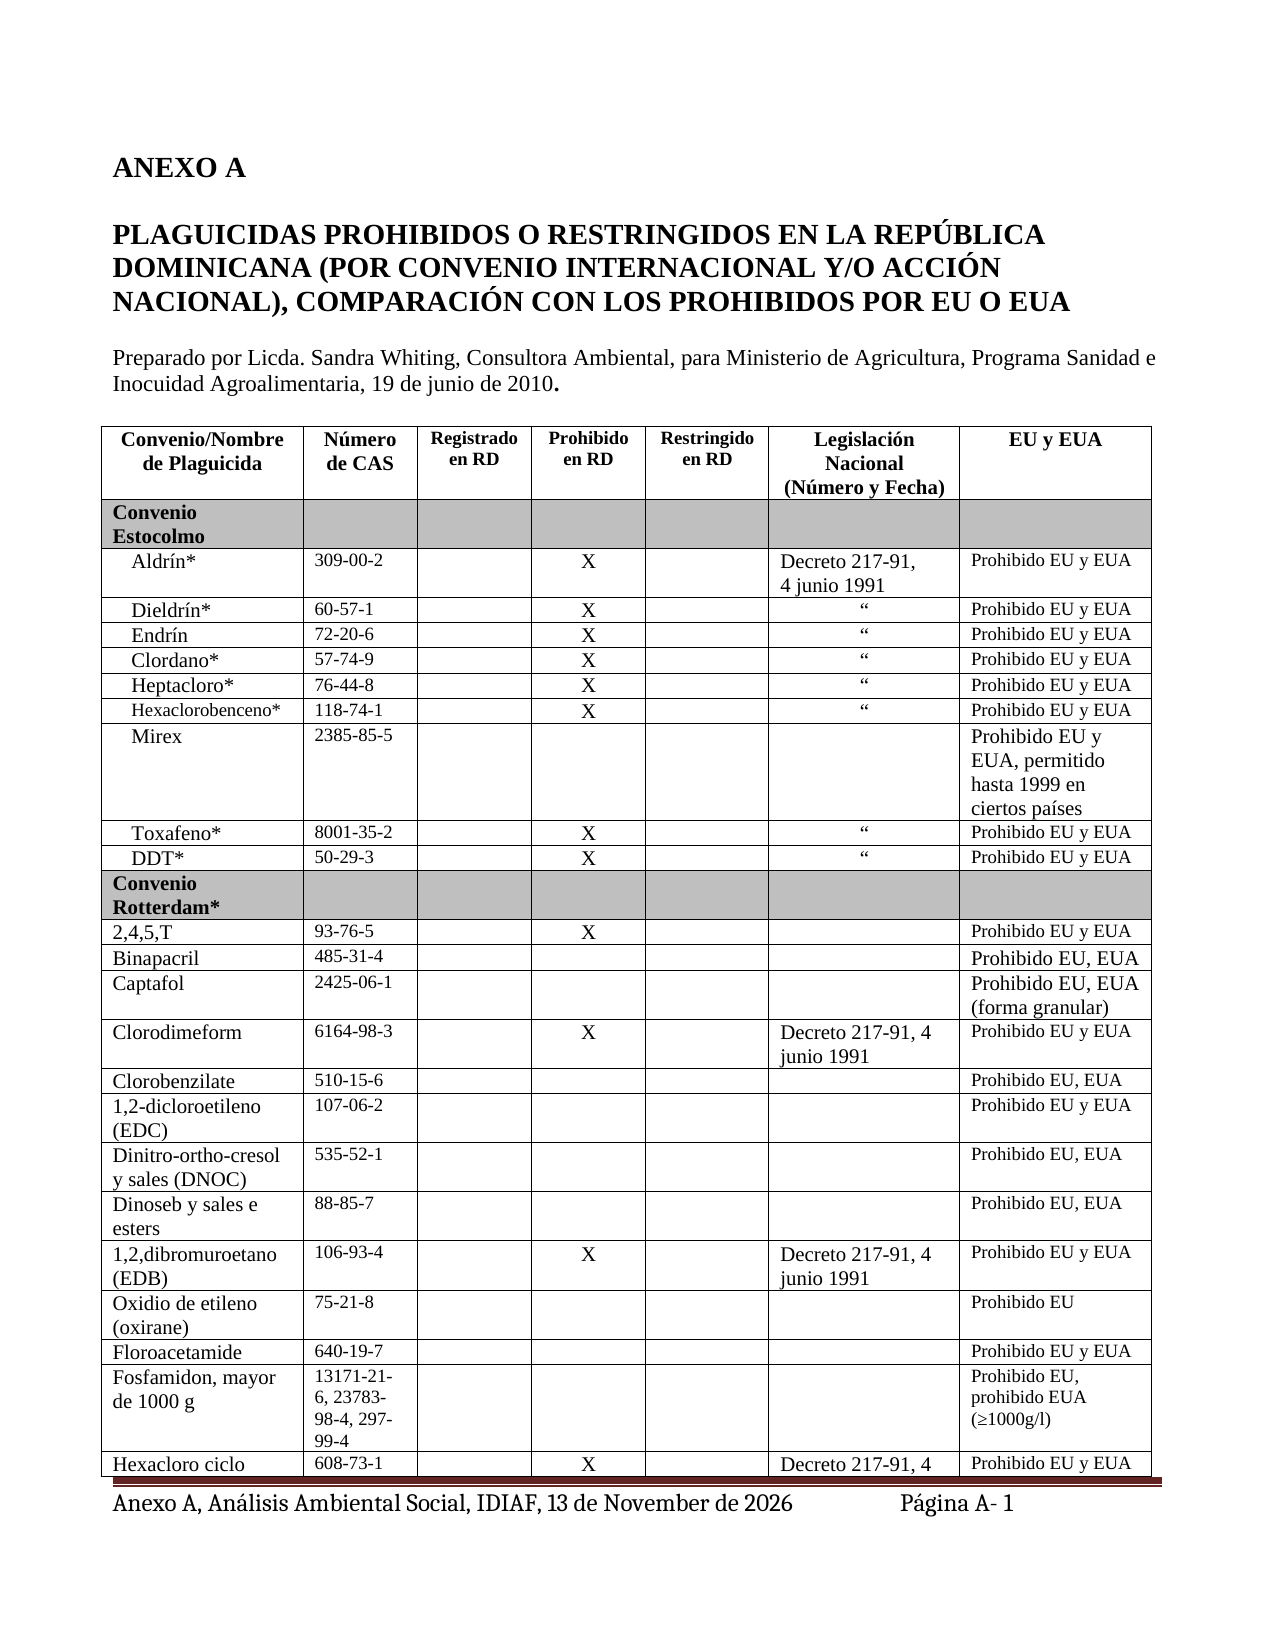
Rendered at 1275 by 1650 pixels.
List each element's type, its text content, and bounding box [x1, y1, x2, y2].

table_cell [532, 1143, 645, 1191]
table_cell “ [769, 846, 959, 870]
table_cell Prohibido EU y EUA [960, 1094, 1151, 1142]
table_header Convenio/Nombre de Plaguicida [102, 427, 303, 499]
table_cell Floroacetamide [102, 1340, 303, 1364]
table_cell [646, 821, 768, 845]
table_cell Prohibido EU y EUA [960, 623, 1151, 647]
table_cell [418, 724, 531, 820]
table_cell “ [769, 648, 959, 672]
table_cell 75-21-8 [304, 1291, 417, 1339]
table_cell X [532, 821, 645, 845]
table_cell X [532, 1020, 645, 1068]
table_cell [769, 500, 959, 548]
table_cell 93-76-5 [304, 920, 417, 944]
table_cell Clordano* [102, 648, 303, 672]
table_cell Prohibido EU y EUA [960, 699, 1151, 723]
table_cell 88-85-7 [304, 1192, 417, 1240]
table_cell 106-93-4 [304, 1241, 417, 1289]
table_cell [418, 1241, 531, 1289]
table_cell Dieldrín* [102, 598, 303, 622]
table_cell Mirex [102, 724, 303, 820]
table_cell [646, 945, 768, 969]
table_cell [418, 1094, 531, 1142]
table_cell 309-00-2 [304, 549, 417, 597]
table_cell [646, 724, 768, 820]
table_cell Prohibido EU y EUA [960, 598, 1151, 622]
table_cell [646, 598, 768, 622]
table_cell [769, 1069, 959, 1093]
table_cell [769, 1143, 959, 1191]
table_cell Clorodimeform [102, 1020, 303, 1068]
table_cell [769, 945, 959, 969]
table_cell [418, 1340, 531, 1364]
table_cell [418, 1365, 531, 1451]
table_cell Clorobenzilate [102, 1069, 303, 1093]
table_cell 2385-85-5 [304, 724, 417, 820]
table_cell [646, 1452, 768, 1476]
table_cell [769, 1291, 959, 1339]
table_cell [418, 920, 531, 944]
table_cell 76-44-8 [304, 674, 417, 697]
table_cell [646, 1069, 768, 1093]
table_cell X [532, 1452, 645, 1476]
table_cell “ [769, 598, 959, 622]
table_cell 6164-98-3 [304, 1020, 417, 1068]
table_cell [418, 1020, 531, 1068]
table_cell Prohibido EU, prohibido EUA (≥1000g/l) [960, 1365, 1151, 1451]
table_cell Decreto 217-91, 4 junio 1991 [769, 1241, 959, 1289]
table_cell [532, 724, 645, 820]
table_cell [646, 920, 768, 944]
table_cell [769, 871, 959, 919]
table_cell [960, 500, 1151, 548]
table_cell [532, 871, 645, 919]
table_cell X [532, 598, 645, 622]
table_cell 50-29-3 [304, 846, 417, 870]
table_cell X [532, 1241, 645, 1289]
table_cell [418, 598, 531, 622]
table_cell Prohibido EU, EUA [960, 1143, 1151, 1191]
table_header Número de CAS [304, 427, 417, 499]
table_cell 535-52-1 [304, 1143, 417, 1191]
table_cell X [532, 846, 645, 870]
table_cell 13171-21-6, 23783-98-4, 297-99-4 [304, 1365, 417, 1451]
table_cell [532, 500, 645, 548]
table_cell Prohibido EU y EUA [960, 674, 1151, 697]
table_cell Prohibido EU, EUA [960, 1069, 1151, 1093]
table_cell Prohibido EU y EUA [960, 549, 1151, 597]
table_cell [646, 971, 768, 1019]
table_cell “ [769, 821, 959, 845]
text Preparado por Licda. Sandra Whiting, Consultora Ambiental, para Ministerio de Agricultura, Programa Sanidad e Inocuidad Agroalimentaria, 19 de junio de 2010. [112, 344, 1162, 397]
table_cell [646, 699, 768, 723]
table_cell [646, 674, 768, 697]
table_cell [646, 1020, 768, 1068]
table_cell 608-73-1 [304, 1452, 417, 1476]
table_cell Decreto 217-91, 4 junio 1991 [769, 1452, 959, 1476]
table_cell [646, 623, 768, 647]
table_cell X [532, 549, 645, 597]
table_cell [418, 971, 531, 1019]
table_header Registrado en RD [418, 427, 531, 499]
table_cell [646, 549, 768, 597]
table_cell X [532, 648, 645, 672]
table_cell DDT* [102, 846, 303, 870]
table_cell [960, 871, 1151, 919]
table_cell [769, 1192, 959, 1240]
table_cell Prohibido EU y EUA [960, 1340, 1151, 1364]
table_cell Toxafeno* [102, 821, 303, 845]
table_cell 72-20-6 [304, 623, 417, 647]
table_cell [418, 1069, 531, 1093]
table_cell [532, 945, 645, 969]
table_cell [418, 821, 531, 845]
table_cell 510-15-6 [304, 1069, 417, 1093]
table_header EU y EUA [960, 427, 1151, 499]
table_cell Prohibido EU y EUA [960, 648, 1151, 672]
table_cell [646, 1143, 768, 1191]
table_cell Captafol [102, 971, 303, 1019]
table_cell X [532, 623, 645, 647]
table_cell 118-74-1 [304, 699, 417, 723]
table_cell “ [769, 623, 959, 647]
table_cell 57-74-9 [304, 648, 417, 672]
table_cell [418, 674, 531, 697]
table_cell Prohibido EU y EUA [960, 1020, 1151, 1068]
table_cell [646, 1241, 768, 1289]
table_cell [646, 1192, 768, 1240]
table_cell Endrín [102, 623, 303, 647]
table_cell X [532, 920, 645, 944]
table_cell Dinitro-ortho-cresol y sales (DNOC) [102, 1143, 303, 1191]
table_cell 2425-06-1 [304, 971, 417, 1019]
table_cell [769, 920, 959, 944]
table_cell Dinoseb y sales e esters [102, 1192, 303, 1240]
table_cell [418, 500, 531, 548]
table_cell [418, 1291, 531, 1339]
table_cell Aldrín* [102, 549, 303, 597]
table_cell 60-57-1 [304, 598, 417, 622]
table_cell X [532, 674, 645, 697]
table_cell [418, 1143, 531, 1191]
table_cell [646, 500, 768, 548]
table_cell [646, 1291, 768, 1339]
table_cell Prohibido EU y EUA [960, 920, 1151, 944]
table_cell [646, 1365, 768, 1451]
table_cell Prohibido EU y EUA [960, 846, 1151, 870]
table_cell [304, 871, 417, 919]
table_cell Convenio Rotterdam* [102, 871, 303, 919]
table_cell Prohibido EU [960, 1291, 1151, 1339]
table_cell Prohibido EU, EUA [960, 1192, 1151, 1240]
table_cell [532, 1340, 645, 1364]
table_cell 2,4,5,T [102, 920, 303, 944]
table_cell Prohibido EU, EUA [960, 945, 1151, 969]
table_cell Prohibido EU y EUA [960, 821, 1151, 845]
table_cell 8001-35-2 [304, 821, 417, 845]
text ANEXO A [112, 150, 1162, 183]
table_cell “ [769, 699, 959, 723]
table_header Legislación Nacional (Número y Fecha) [769, 427, 959, 499]
table_header Restringido en RD [646, 427, 768, 499]
table_cell Heptacloro* [102, 674, 303, 697]
table_cell [532, 971, 645, 1019]
table_cell [418, 945, 531, 969]
table_cell Prohibido EU y EUA [960, 1452, 1151, 1476]
table_cell [646, 871, 768, 919]
table_cell 1,2-dicloroetileno (EDC) [102, 1094, 303, 1142]
table_cell [769, 971, 959, 1019]
table_cell Prohibido EU y EUA [960, 1241, 1151, 1289]
table_cell X [532, 699, 645, 723]
table_header Prohibido en RD [532, 427, 645, 499]
table_cell [418, 846, 531, 870]
table_cell [418, 549, 531, 597]
text PLAGUICIDAS PROHIBIDOS O RESTRINGIDOS EN LA REPÚBLICA DOMINICANA (POR CONVENIO INTERNACIONAL Y/O ACCIÓN NACIONAL), COMPARACIÓN CON LOS PROHIBIDOS POR EU O EUA [112, 217, 1162, 318]
table_cell Prohibido EU, EUA (forma granular) [960, 971, 1151, 1019]
table_cell Fosfamidon, mayor de 1000 g [102, 1365, 303, 1451]
table_cell [532, 1094, 645, 1142]
table_cell [646, 1340, 768, 1364]
table_cell Hexacloro ciclo hexano (HCH) [102, 1452, 303, 1476]
table_cell [646, 846, 768, 870]
table_cell [532, 1192, 645, 1240]
table_cell [769, 1340, 959, 1364]
table_cell [418, 1192, 531, 1240]
table_cell 1,2,dibromuroetano (EDB) [102, 1241, 303, 1289]
table_cell Convenio Estocolmo [102, 500, 303, 548]
table_cell “ [769, 674, 959, 697]
table_cell 485-31-4 [304, 945, 417, 969]
table_cell [769, 724, 959, 820]
table_cell [304, 500, 417, 548]
table_cell Hexaclorobenceno* [102, 699, 303, 723]
table_cell [646, 648, 768, 672]
table_cell 640-19-7 [304, 1340, 417, 1364]
table_cell [532, 1069, 645, 1093]
table_cell [418, 699, 531, 723]
table_cell [646, 1094, 768, 1142]
table_cell [769, 1365, 959, 1451]
table_cell Prohibido EU y EUA, permitido hasta 1999 en ciertos países [960, 724, 1151, 820]
table_cell [769, 1094, 959, 1142]
table_cell [418, 623, 531, 647]
table_cell Decreto 217-91, 4 junio 1991 [769, 1020, 959, 1068]
table_cell 107-06-2 [304, 1094, 417, 1142]
table_cell Oxidio de etileno (oxirane) [102, 1291, 303, 1339]
table_cell [532, 1291, 645, 1339]
table_cell [418, 1452, 531, 1476]
table_cell Binapacril [102, 945, 303, 969]
table_cell [532, 1365, 645, 1451]
table_cell Decreto 217-91, 4 junio 1991 [769, 549, 959, 597]
table_cell [418, 648, 531, 672]
table_cell [418, 871, 531, 919]
